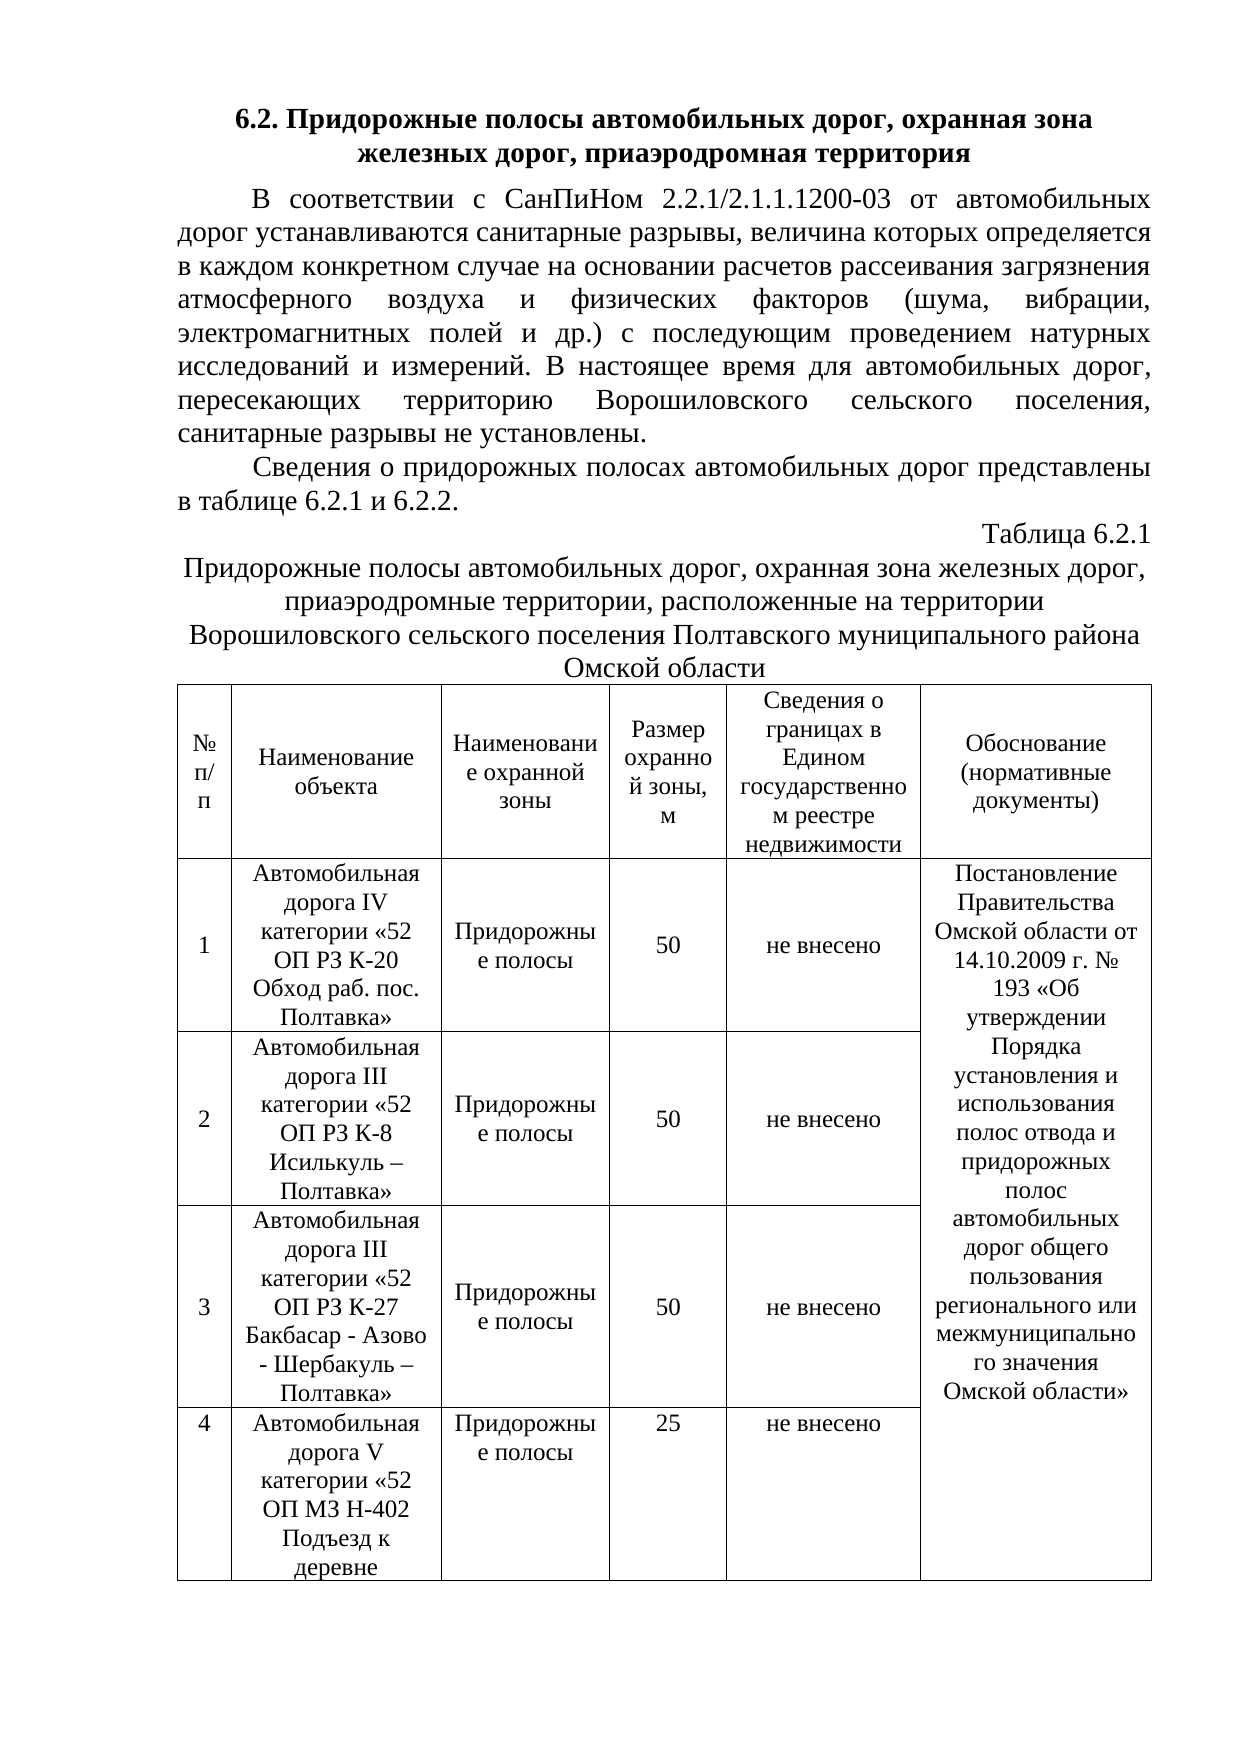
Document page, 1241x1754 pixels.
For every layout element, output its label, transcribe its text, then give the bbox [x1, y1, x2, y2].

table_cell Придорожные полосы [442, 1032, 609, 1204]
table_header Сведения о границах в Едином государственном реестре недвижимости [727, 685, 920, 857]
table_cell 50 [610, 1032, 726, 1204]
table_cell не внесено [727, 859, 920, 1031]
subtitle 6.2. Придорожные полосы автомобильных дорог, охранная зона железных дорог, приаэродромная территория [972, 101, 1152, 168]
table_header № п/п [178, 685, 231, 857]
table_cell 2 [178, 1032, 231, 1204]
table_cell 1 [178, 859, 231, 1031]
table_cell 50 [610, 859, 726, 1031]
table_cell Придорожные полосы [442, 1206, 609, 1407]
table_cell Придорожные полосы [442, 859, 609, 1031]
table_cell Придорожные полосы [442, 1408, 609, 1580]
subtitle 6.2. Придорожные полосы автомобильных дорог, охранная зона железных дорог, приаэродромная территория [177, 101, 357, 168]
table_cell не внесено [727, 1408, 920, 1580]
table_cell 4 [178, 1408, 231, 1580]
table_cell не внесено [727, 1206, 920, 1407]
table_cell Автомобильная дорога III категории «52 ОП РЗ К-27 Бакбасар - Азово - Шербакуль – Полтавка» [232, 1206, 441, 1407]
table_header Наименование охранной зоны [442, 685, 609, 857]
table_cell Постановление Правительства Омской области от 14.10.2009 г. № 193 «Об утверждении Порядка установления и использования полос отвода и придорожных полос автомобильных дорог общего пользования регионального или межмуниципального значения Омской области» [921, 859, 1151, 1580]
table_cell Автомобильная дорога III категории «52 ОП РЗ К-8 Исилькуль – Полтавка» [232, 1032, 441, 1204]
table_cell Автомобильная дорога IV категории «52 ОП РЗ К-20 Обход раб. пос. Полтавка» [232, 859, 441, 1031]
table_header Наименование объекта [232, 685, 441, 857]
table_cell не внесено [727, 1032, 920, 1204]
text Сведения о придорожных полосах автомобильных дорог представлены в таблице 6.2.1 и 6.2.2. [177, 449, 1152, 516]
table_header Размер охранной зоны, м [610, 685, 726, 857]
table_cell 3 [178, 1206, 231, 1407]
text В соответствии с СанПиНом 2.2.1/2.1.1.1200-03 от автомобильных дорог устанавливаются санитарные разрывы, величина которых определяется в каждом конкретном случае на основании расчетов рассеивания загрязнения атмосферного воздуха и физических факторов (шума, вибрации, электромагнитных полей и др.) с последующим проведением натурных исследований и измерений. В настоящее время для автомобильных дорог, пересекающих территорию Ворошиловского сельского поселения, санитарные разрывы не установлены. [177, 181, 1152, 449]
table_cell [232, 1408, 441, 1580]
table_cell 25 [610, 1408, 726, 1580]
table_header Обоснование (нормативные документы) [921, 685, 1151, 857]
table_cell 50 [610, 1206, 726, 1407]
text Придорожные полосы автомобильных дорог, охранная зона железных дорог, приаэродромные территории, расположенные на территории Ворошиловского сельского поселения Полтавского муниципального района Омской области [177, 550, 1152, 684]
text Таблица 6.2.1 [288, 516, 1152, 550]
